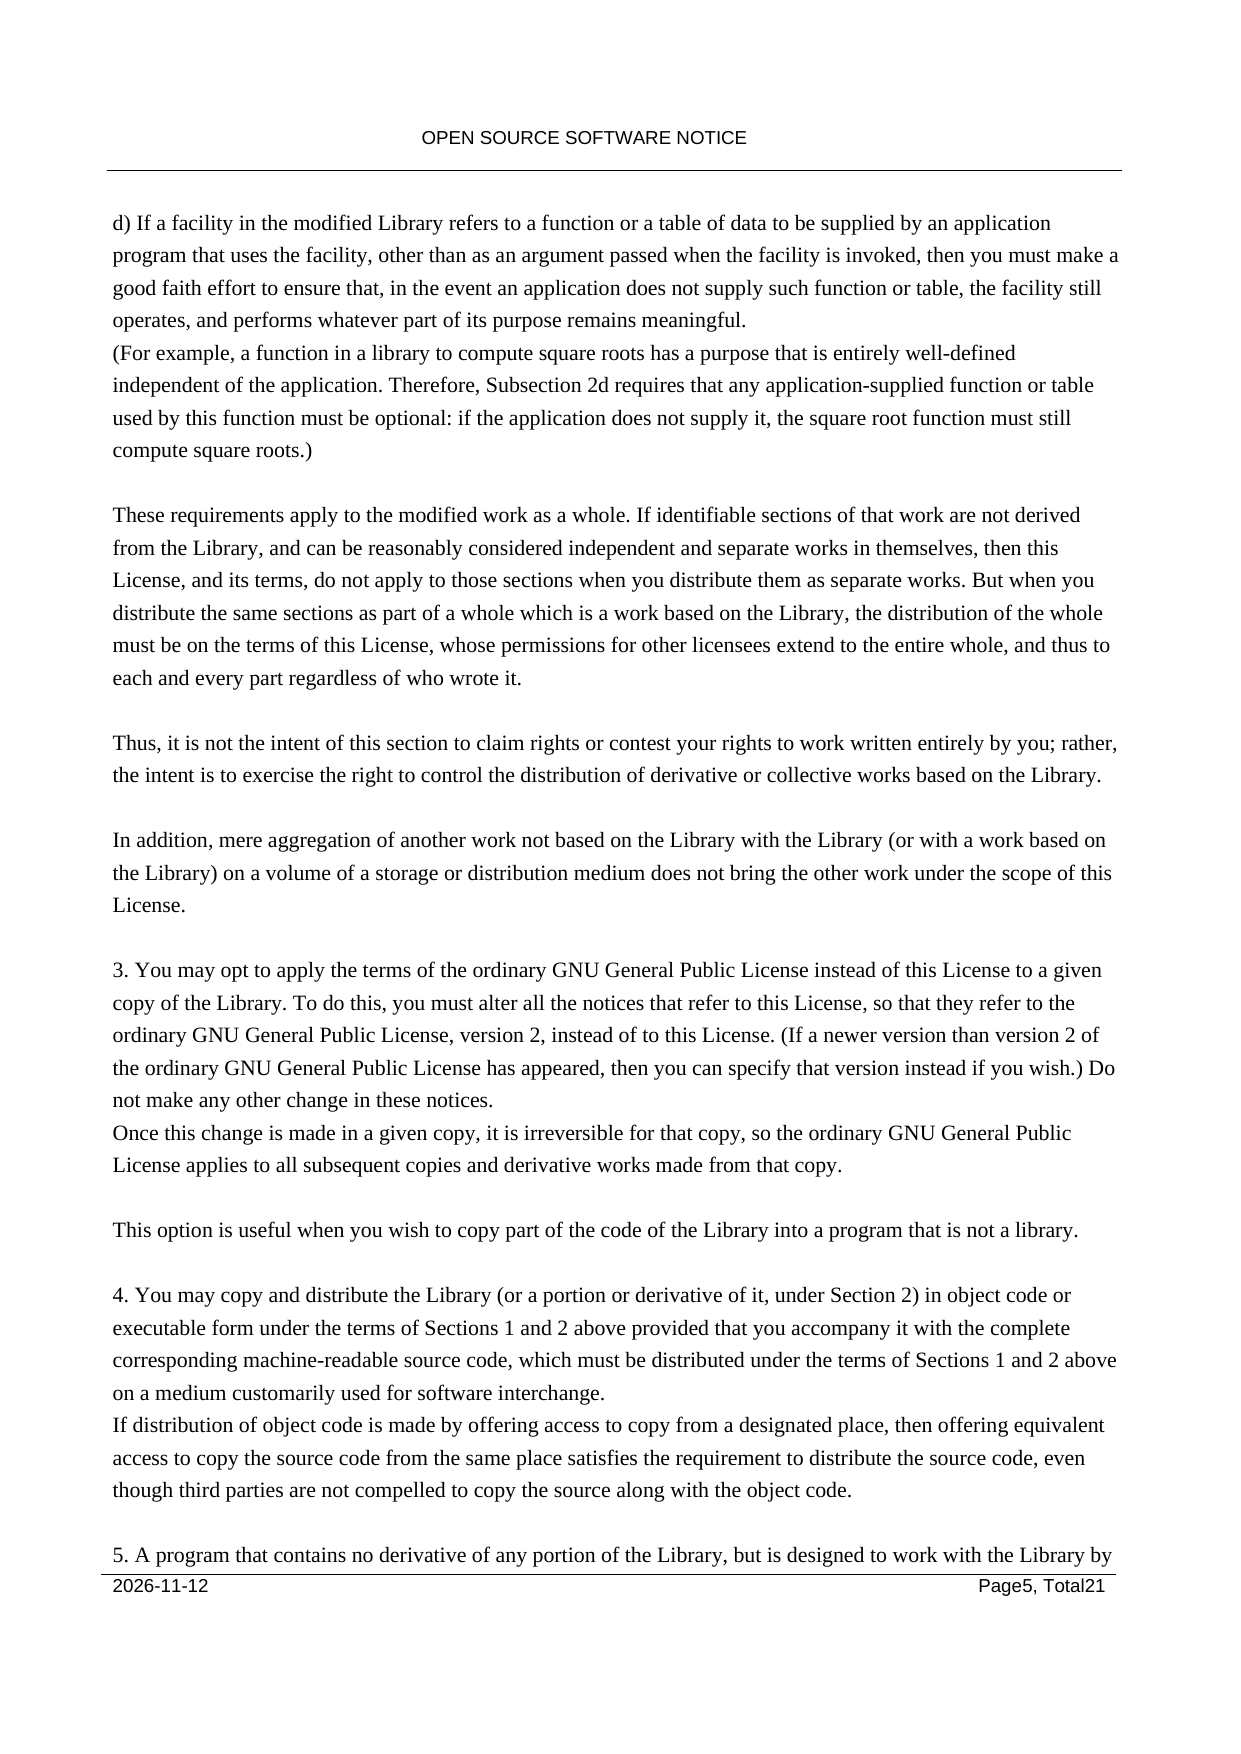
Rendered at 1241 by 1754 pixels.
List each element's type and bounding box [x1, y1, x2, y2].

text [112, 206, 1128, 1571]
